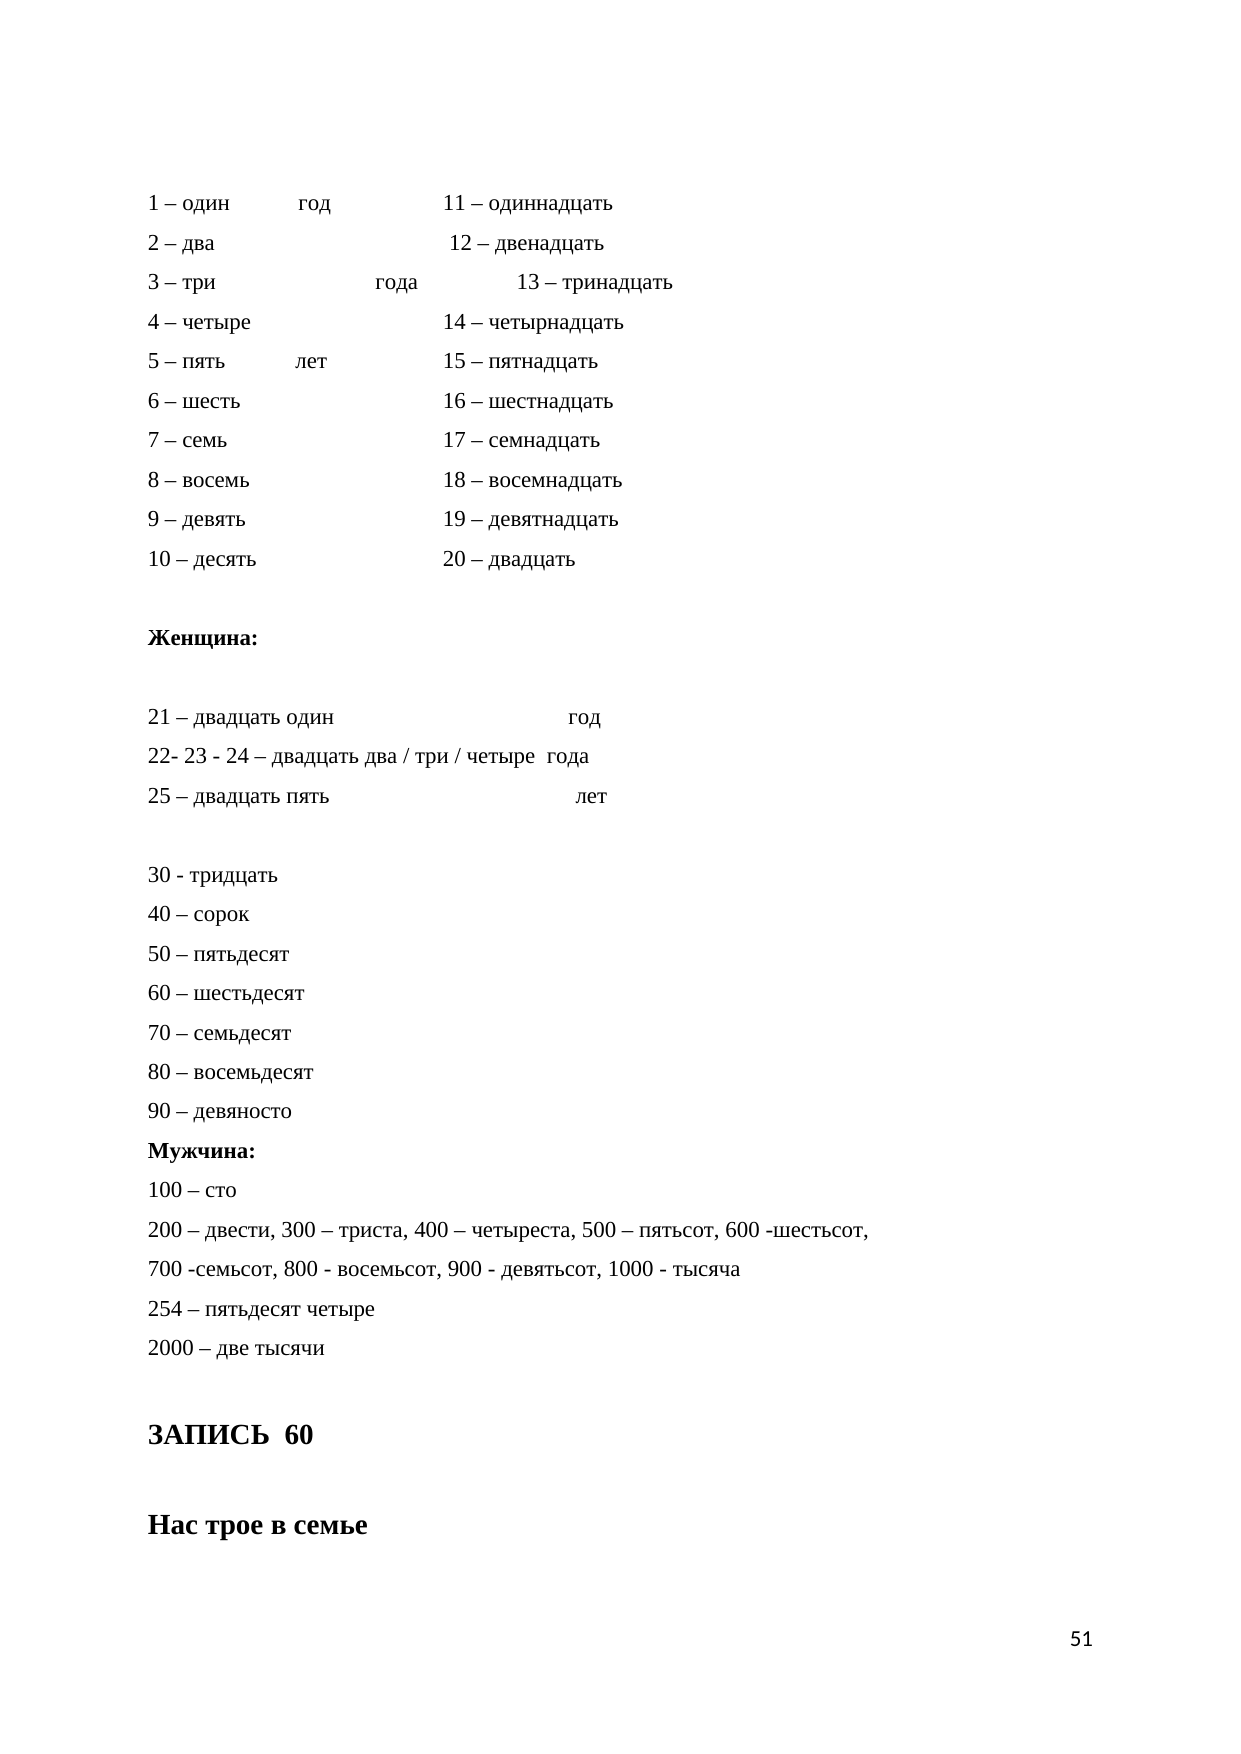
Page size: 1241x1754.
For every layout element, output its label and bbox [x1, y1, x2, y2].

text [148, 148, 1093, 1580]
